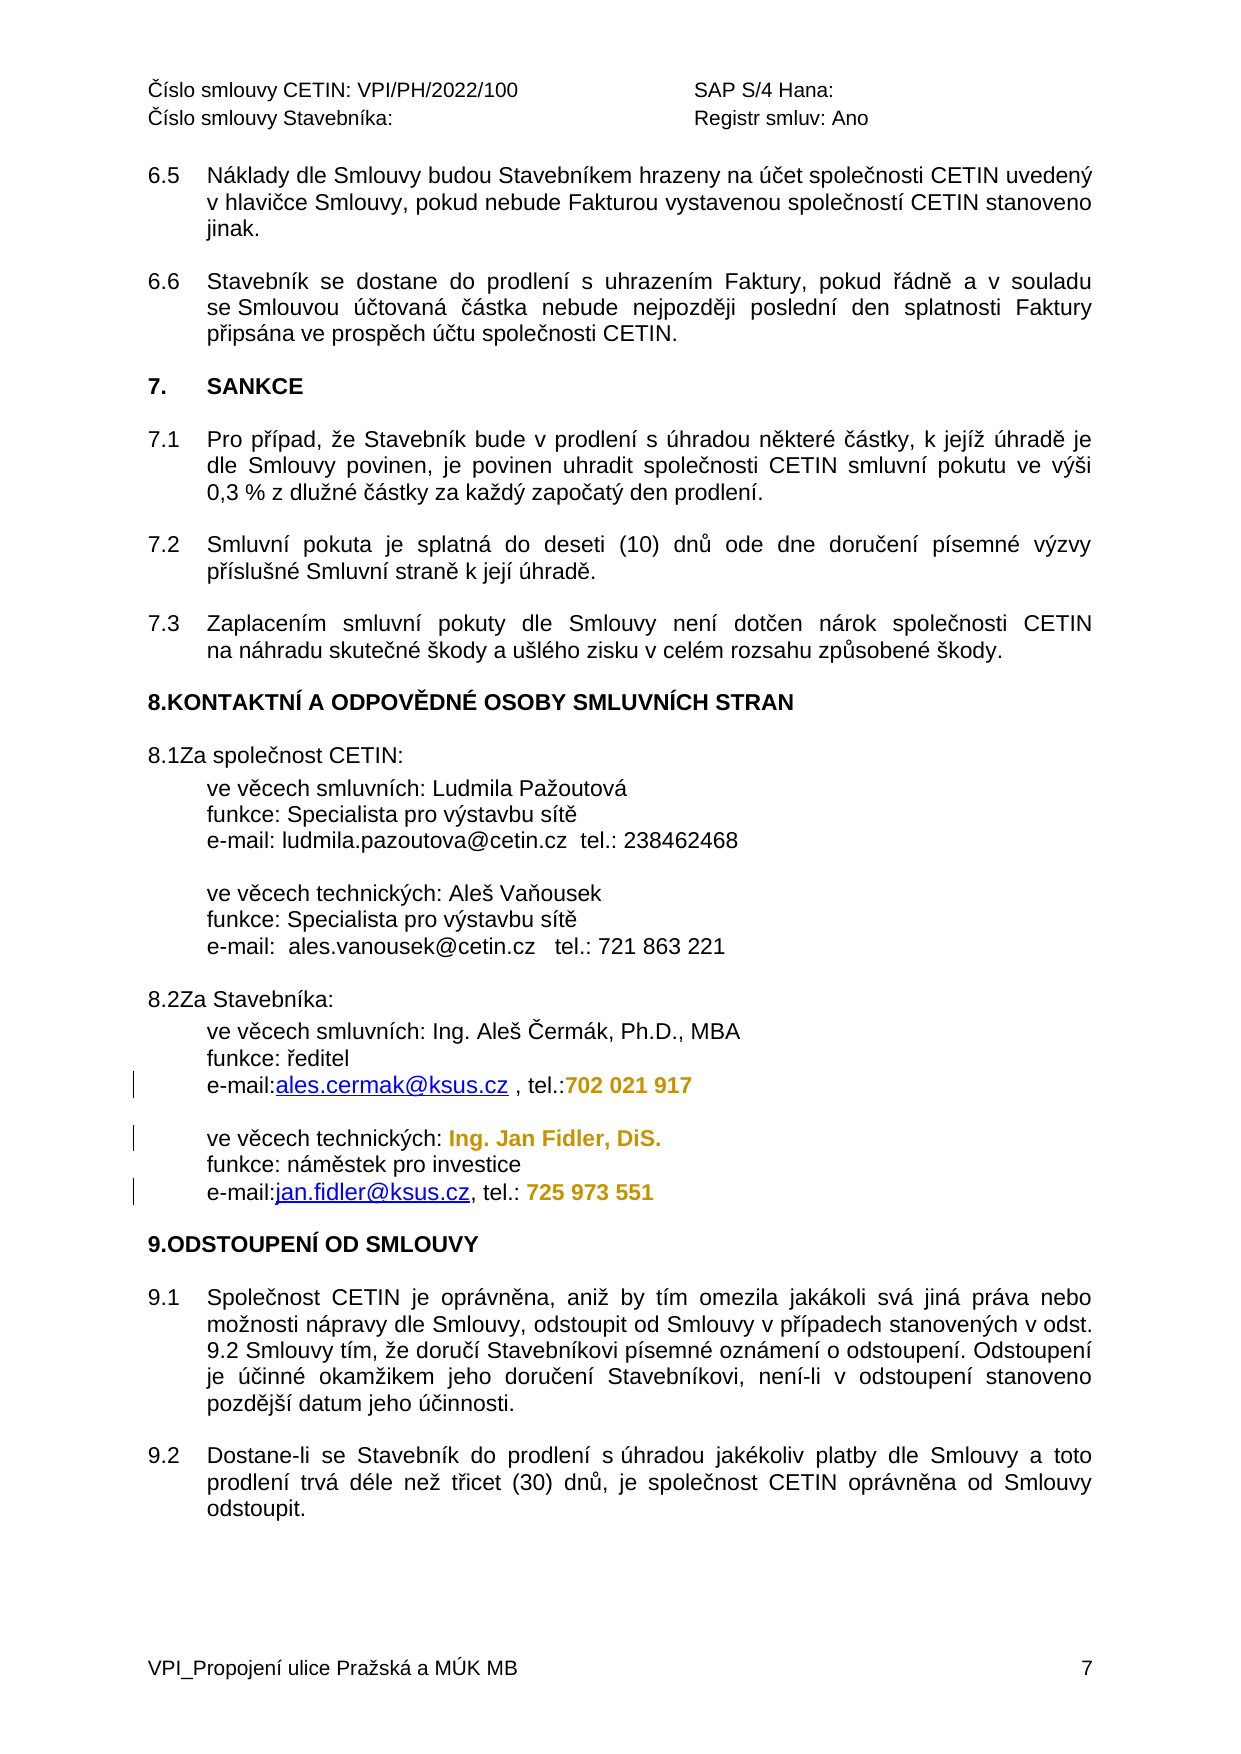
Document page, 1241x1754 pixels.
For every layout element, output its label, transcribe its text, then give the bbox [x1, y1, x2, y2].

list Zaplacením smluvní pokuty dle Smlouvy není dotčen nárok společnosti CETIN na náhradu skutečné škody a ušlého zisku v celém rozsahu způsobené škody. [148, 610, 1093, 663]
list Za Stavebníka: [148, 986, 1093, 1012]
text e-mail:jan.fidler@ksus.cz, tel.: 725 973 551 [148, 1177, 1093, 1205]
list Dostane-li se Stavebník do prodlení s úhradou jakékoliv platby dle Smlouvy a toto prodlení trvá déle než třicet (30) dnů, je společnost CETIN oprávněna od Smlouvy odstoupit. [148, 1442, 1093, 1521]
text funkce: náměstek pro investice [148, 1151, 1093, 1177]
list Stavebník se dostane do prodlení s uhrazením Faktury, pokud řádně a v souladu se Smlouvou účtovaná částka nebude nejpozději poslední den splatnosti Faktury připsána ve prospěch účtu společnosti CETIN. [148, 268, 1093, 347]
list KONTAKTNÍ A ODPOVĚDNÉ OSOBY SMLUVNÍCH STRAN [148, 689, 1093, 716]
text funkce: Specialista pro výstavbu sítě [148, 906, 1093, 933]
list Společnost CETIN je oprávněna, aniž by tím omezila jakákoli svá jiná práva nebo možnosti nápravy dle Smlouvy, odstoupit od Smlouvy v případech stanovených v odst. 9.2 Smlouvy tím, že doručí Stavebníkovi písemné oznámení o odstoupení. Odstoupení je účinné okamžikem jeho doručení Stavebníkovi, není-li v odstoupení stanoveno pozdější datum jeho účinnosti. [148, 1284, 1093, 1416]
text ve věcech technických: Ing. Jan Fidler, DiS. [148, 1125, 1093, 1151]
text e-mail:ales.cermak@ksus.cz , tel.:702 021 917 [148, 1071, 275, 1098]
text ve věcech technických: Aleš Vaňousek [148, 880, 1093, 906]
text e-mail: ales.vanousek@cetin.cz tel.: 721 863 221 [148, 933, 1093, 959]
text e-mail: ludmila.pazoutova@cetin.cz tel.: 238462468 [148, 827, 1093, 854]
list Náklady dle Smlouvy budou Stavebníkem hrazeny na účet společnosti CETIN uvedený v hlavičce Smlouvy, pokud nebude Fakturou vystavenou společností CETIN stanoveno jinak. [148, 162, 1093, 241]
text e-mail:ales.cermak@ksus.cz , tel.:702 021 917 [509, 1071, 1093, 1098]
list Smluvní pokuta je splatná do deseti (10) dnů ode dne doručení písemné výzvy příslušné Smluvní straně k její úhradě. [148, 531, 1093, 584]
text ve věcech smluvních: Ludmila Pažoutová [148, 775, 1093, 801]
list ODSTOUPENÍ OD SMLOUVY [148, 1231, 1093, 1258]
text funkce: Specialista pro výstavbu sítě [148, 801, 1093, 827]
text funkce: ředitel [148, 1044, 1093, 1071]
text ve věcech smluvních: Ing. Aleš Čermák, Ph.D., MBA [148, 1018, 1093, 1044]
list SANKCE [148, 373, 1093, 399]
list Za společnost CETIN: [148, 742, 1093, 768]
list Pro případ, že Stavebník bude v prodlení s úhradou některé částky, k jejíž úhradě je dle Smlouvy povinen, je povinen uhradit společnosti CETIN smluvní pokutu ve výši 0,3 % z dlužné částky za každý započatý den prodlení. [148, 426, 1093, 505]
